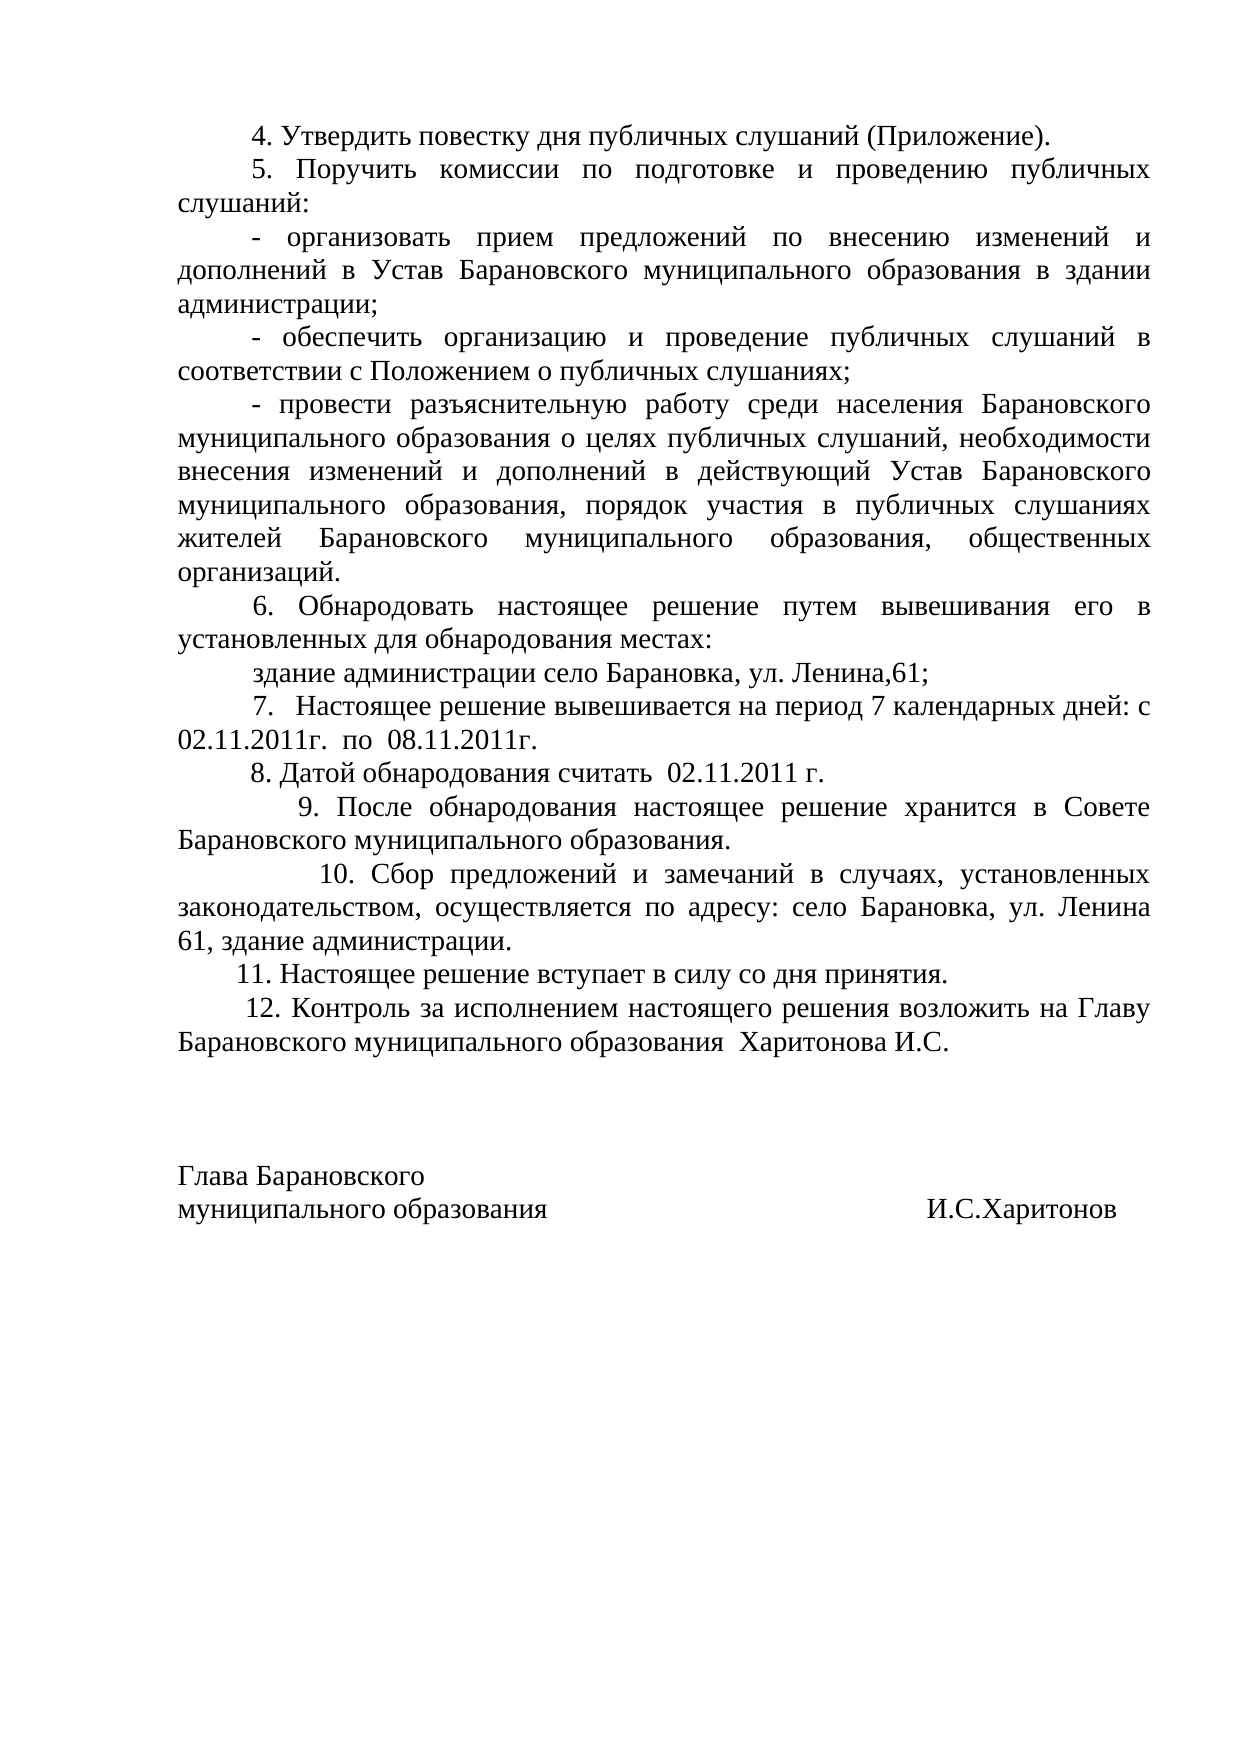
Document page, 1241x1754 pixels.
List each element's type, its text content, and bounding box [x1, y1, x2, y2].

text 10. Сбор предложений и замечаний в случаях, установленных законодательством, осуществляется по адресу: село Барановка, ул. Ленина 61, здание администрации. [177, 856, 1152, 957]
title 6. Обнародовать настоящее решение путем вывешивания его в установленных для обнародования местах: [177, 588, 1152, 655]
text 12. Контроль за исполнением настоящего решения возложить на Главу Барановского муниципального образования Харитонова И.С. [177, 990, 1152, 1057]
title Глава Барановского [177, 1158, 1152, 1191]
title 9. После обнародования настоящее решение хранится в Совете Барановского муниципального образования. [177, 789, 1152, 856]
title муниципального образования И.С.Харитонов [177, 1191, 1152, 1225]
title 8. Датой обнародования считать 02.11.2011 г. [177, 755, 1152, 789]
title 5. Поручить комиссии по подготовке и проведению публичных слушаний: [177, 152, 1152, 219]
title - провести разъяснительную работу среди населения Барановского муниципального образования о целях публичных слушаний, необходимости внесения изменений и дополнений в действующий Устав Барановского муниципального образования, порядок участия в публичных слушаниях жителей Барановского муниципального образования, общественных организаций. [177, 386, 1152, 588]
text 11. Настоящее решение вступает в силу со дня принятия. [177, 957, 1152, 990]
title Настоящее решение вывешивается на период 7 календарных дней: с 02.11.2011г. по 08.11.2011г. [177, 688, 1152, 755]
title - обеспечить организацию и проведение публичных слушаний в соответствии с Положением о публичных слушаниях; [177, 319, 1152, 386]
text здание администрации село Барановка, ул. Ленина,61; [177, 655, 1152, 688]
title - организовать прием предложений по внесению изменений и дополнений в Устав Барановского муниципального образования в здании администрации; [177, 219, 1152, 319]
title 4. Утвердить повестку дня публичных слушаний (Приложение). [177, 118, 1152, 152]
